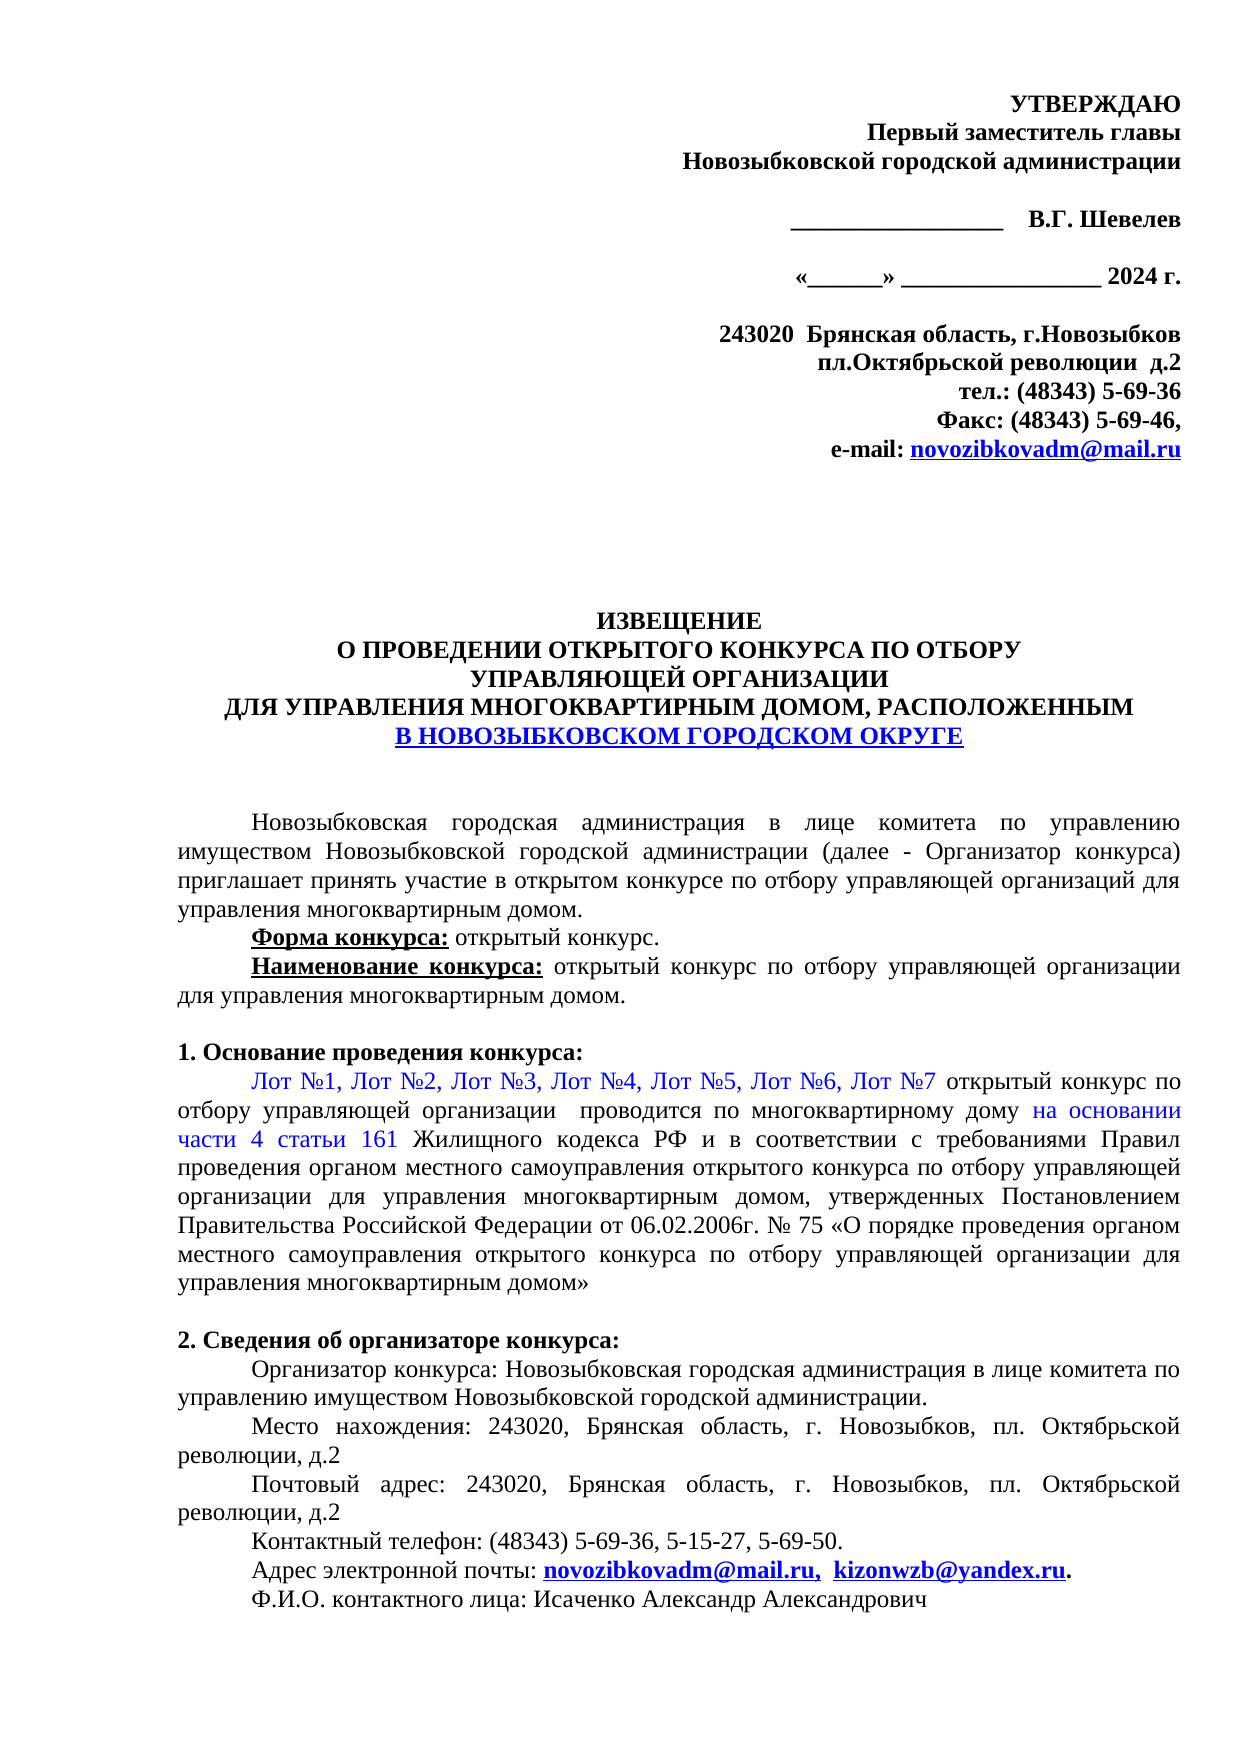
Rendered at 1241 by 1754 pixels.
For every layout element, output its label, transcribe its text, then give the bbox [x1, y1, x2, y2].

text Место нахождения: 243020, Брянская область, г. Новозыбков, пл. Октябрьской революции, д.2 [177, 1411, 1181, 1469]
text Первый заместитель главы [177, 117, 1181, 146]
text тел.: (48343) 5-69-36 [177, 376, 1181, 405]
text В НОВОЗЫБКОВСКОМ ГОРОДСКОМ ОКРУГЕ [177, 721, 1181, 750]
text 2. Сведения об организаторе конкурса: [177, 1325, 1181, 1354]
text Организатор конкурса: Новозыбковская городская администрация в лице комитета по управлению имуществом Новозыбковской городской администрации. [177, 1354, 1181, 1411]
text _________________ В.Г. Шевелев [177, 204, 1181, 232]
text Ф.И.О. контактного лица: Исаченко Александр Александрович [177, 1584, 1181, 1612]
text пл.Октябрьской революции д.2 [177, 347, 1181, 376]
text Контактный телефон: (48343) 5-69-36, 5-15-27, 5-69-50. [177, 1526, 1181, 1555]
text Адрес электронной почты: novozibkovadm@mail.ru, kizonwzb@yandex.ru. [177, 1555, 1181, 1584]
text Лот №1, Лот №2, Лот №3, Лот №4, Лот №5, Лот №6, Лот №7 открытый конкурс по отбору управляющей организации проводится по многоквартирному дому на основании части 4 статьи 161 Жилищного кодекса РФ и в соответствии с требованиями Правил проведения органом местного самоуправления открытого конкурса по отбору управляющей организации для управления многоквартирным домом, утвержденных Постановлением Правительства Российской Федерации от 06.02.2006г. № 75 «О порядке проведения органом местного самоуправления открытого конкурса по отбору управляющей организации для управления многоквартирным домом» [177, 1066, 1181, 1296]
text Форма конкурса: открытый конкурс. [177, 922, 1181, 951]
text e-mail: novozibkovadm@mail.ru [177, 434, 1181, 462]
text ДЛЯ УПРАВЛЕНИЯ МНОГОКВАРТИРНЫМ ДОМОМ, РАСПОЛОЖЕННЫМ [177, 692, 1181, 721]
text Наименование конкурса: открытый конкурс по отбору управляющей организации для управления многоквартирным домом. [177, 951, 1181, 1009]
text ИЗВЕЩЕНИЕ [177, 606, 1181, 635]
text Новозыбковской городской администрации [177, 146, 1181, 175]
text «______» ________________ 2024 г. [177, 261, 1181, 290]
text Почтовый адрес: 243020, Брянская область, г. Новозыбков, пл. Октябрьской революции, д.2 [177, 1469, 1181, 1526]
text УПРАВЛЯЮЩЕЙ ОРГАНИЗАЦИИ [177, 664, 1181, 692]
text УТВЕРЖДАЮ [177, 89, 1181, 117]
text 243020 Брянская область, г.Новозыбков [177, 319, 1181, 347]
text О ПРОВЕДЕНИИ ОТКРЫТОГО КОНКУРСА ПО ОТБОРУ [177, 635, 1181, 664]
text Новозыбковская городская администрация в лице комитета по управлению имуществом Новозыбковской городской администрации (далее - Организатор конкурса) приглашает принять участие в открытом конкурсе по отбору управляющей организаций для управления многоквартирным домом. [177, 807, 1181, 922]
text Факс: (48343) 5-69-46, [177, 405, 1181, 434]
text 1. Основание проведения конкурса: [177, 1037, 1181, 1066]
